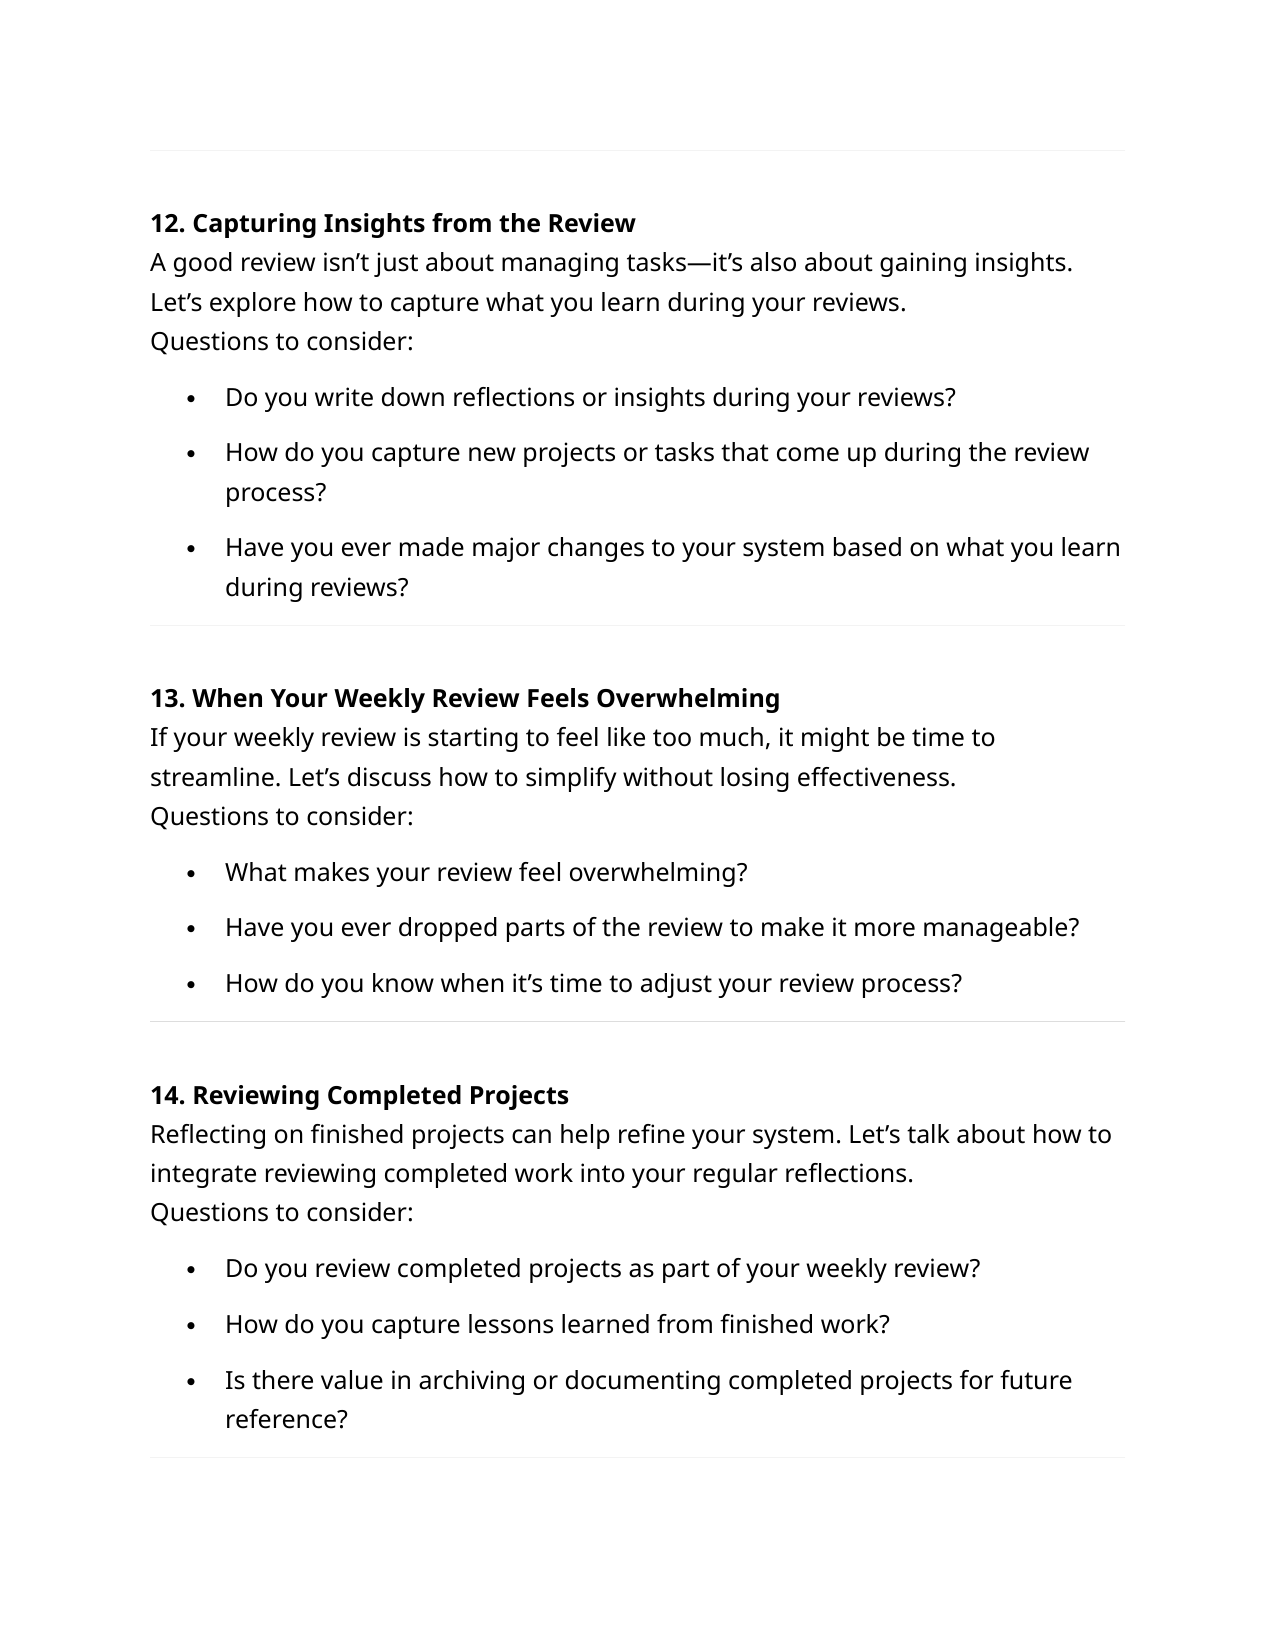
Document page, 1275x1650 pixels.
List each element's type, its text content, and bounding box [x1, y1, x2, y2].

list How do you capture lessons learned from finished work? [187, 1307, 1125, 1341]
list What makes your review feel overwhelming? [187, 854, 1125, 888]
list How do you capture new projects or tasks that come up during the review process? [187, 435, 1125, 508]
list Have you ever dropped parts of the review to make it more manageable? [187, 910, 1125, 944]
text 14. Reviewing Completed Projects Reflecting on finished projects can help refine your system. Let’s talk about how to integrate reviewing completed work into your regular reflections. Questions to consider: [150, 1077, 1125, 1229]
text 12. Capturing Insights from the Review A good review isn’t just about managing tasks—it’s also about gaining insights. Let’s explore how to capture what you learn during your reviews. Questions to consider: [150, 206, 1125, 357]
text 13. When Your Weekly Review Feels Overwhelming If your weekly review is starting to feel like too much, it might be time to streamline. Let’s discuss how to simplify without losing effectiveness. Questions to consider: [150, 681, 1125, 832]
list Have you ever made major changes to your system based on what you learn during reviews? [187, 530, 1125, 603]
list How do you know when it’s time to adjust your review process? [187, 966, 1125, 1000]
list Do you write down reflections or insights during your reviews? [187, 379, 1125, 413]
list Is there value in archiving or documenting completed projects for future reference? [187, 1362, 1125, 1436]
list Do you review completed projects as part of your weekly review? [187, 1251, 1125, 1285]
